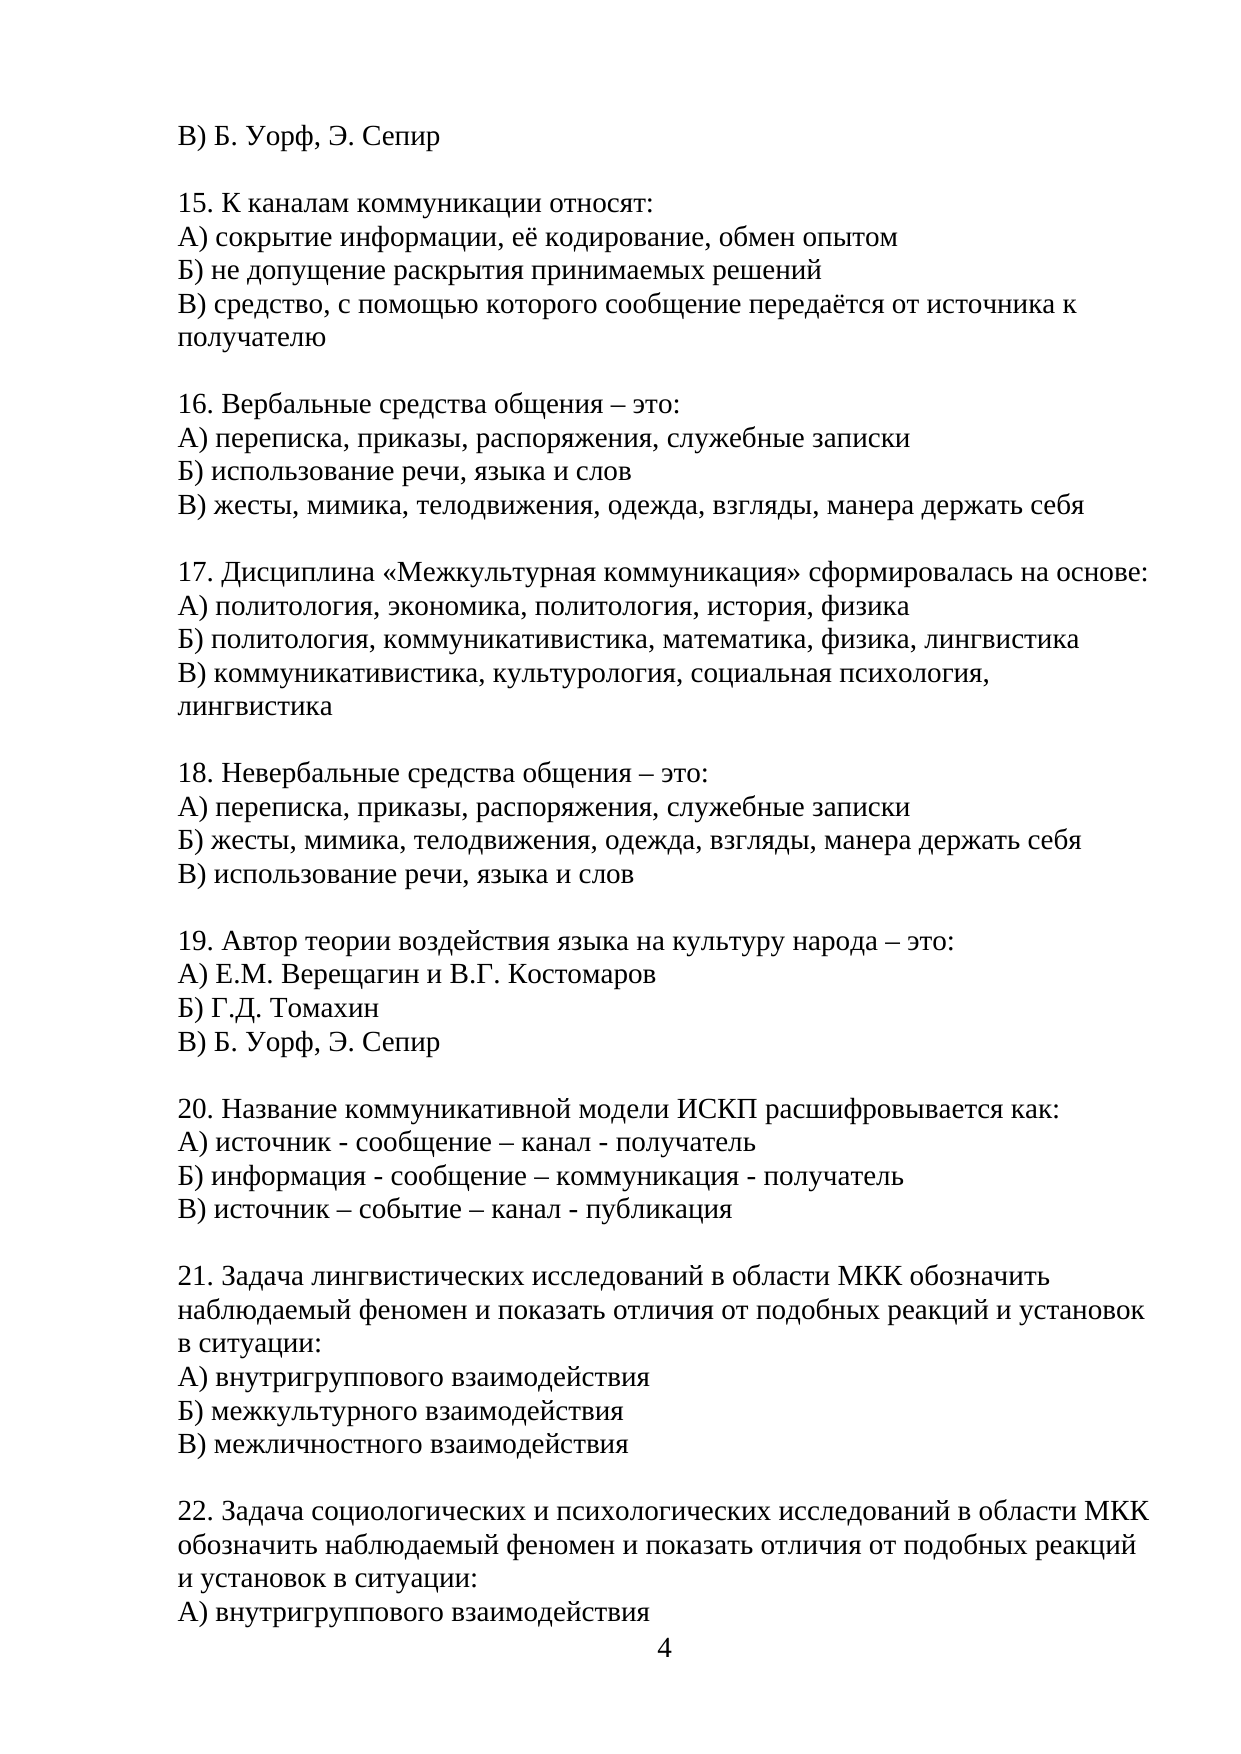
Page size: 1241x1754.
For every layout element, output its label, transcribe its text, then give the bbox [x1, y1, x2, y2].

text В) источник – событие – канал - публикация [177, 1191, 1152, 1225]
text Б) Г.Д. Томахин [177, 990, 1152, 1024]
text А) переписка, приказы, распоряжения, служебные записки [177, 420, 1152, 453]
text В) использование речи, языка и слов [177, 856, 1152, 889]
text 22. Задача социологических и психологических исследований в области МКК обозначить наблюдаемый феномен и показать отличия от подобных реакций и установок в ситуации: [177, 1493, 1152, 1594]
text 18. Невербальные средства общения – это: [177, 755, 1152, 789]
text В) средство, с помощью которого сообщение передаётся от источника к получателю [177, 286, 1152, 353]
text А) политология, экономика, политология, история, физика [177, 588, 1152, 621]
text В) межличностного взаимодействия [177, 1426, 1152, 1460]
text 20. Название коммуникативной модели ИСКП расшифровывается как: [177, 1091, 1152, 1124]
text А) сокрытие информации, её кодирование, обмен опытом [177, 219, 1152, 252]
text В) Б. Уорф, Э. Сепир [177, 1024, 1152, 1057]
text 19. Автор теории воздействия языка на культуру народа – это: [177, 923, 1152, 957]
text 16. Вербальные средства общения – это: [177, 386, 1152, 420]
text Б) использование речи, языка и слов [177, 453, 1152, 487]
text А) источник - сообщение – канал - получатель [177, 1124, 1152, 1158]
text А) внутригруппового взаимодействия [177, 1359, 1152, 1393]
text А) Е.М. Верещагин и В.Г. Костомаров [177, 957, 1152, 990]
text 17. Дисциплина «Межкультурная коммуникация» сформировалась на основе: [177, 554, 1152, 588]
text А) внутригруппового взаимодействия [177, 1594, 1152, 1627]
text В) коммуникативистика, культурология, социальная психология, лингвистика [177, 655, 1152, 722]
text Б) жесты, мимика, телодвижения, одежда, взгляды, манера держать себя [177, 822, 1152, 856]
text 21. Задача лингвистических исследований в области МКК обозначить наблюдаемый феномен и показать отличия от подобных реакций и установок в ситуации: [177, 1258, 1152, 1359]
text Б) политология, коммуникативистика, математика, физика, лингвистика [177, 621, 1152, 655]
text В) жесты, мимика, телодвижения, одежда, взгляды, манера держать себя [177, 487, 1152, 521]
text Б) межкультурного взаимодействия [177, 1393, 1152, 1426]
text Б) информация - сообщение – коммуникация - получатель [177, 1158, 1152, 1191]
text 15. К каналам коммуникации относят: [177, 185, 1152, 219]
text А) переписка, приказы, распоряжения, служебные записки [177, 789, 1152, 822]
text Б) не допущение раскрытия принимаемых решений [177, 252, 1152, 286]
text В) Б. Уорф, Э. Сепир [177, 118, 1152, 152]
